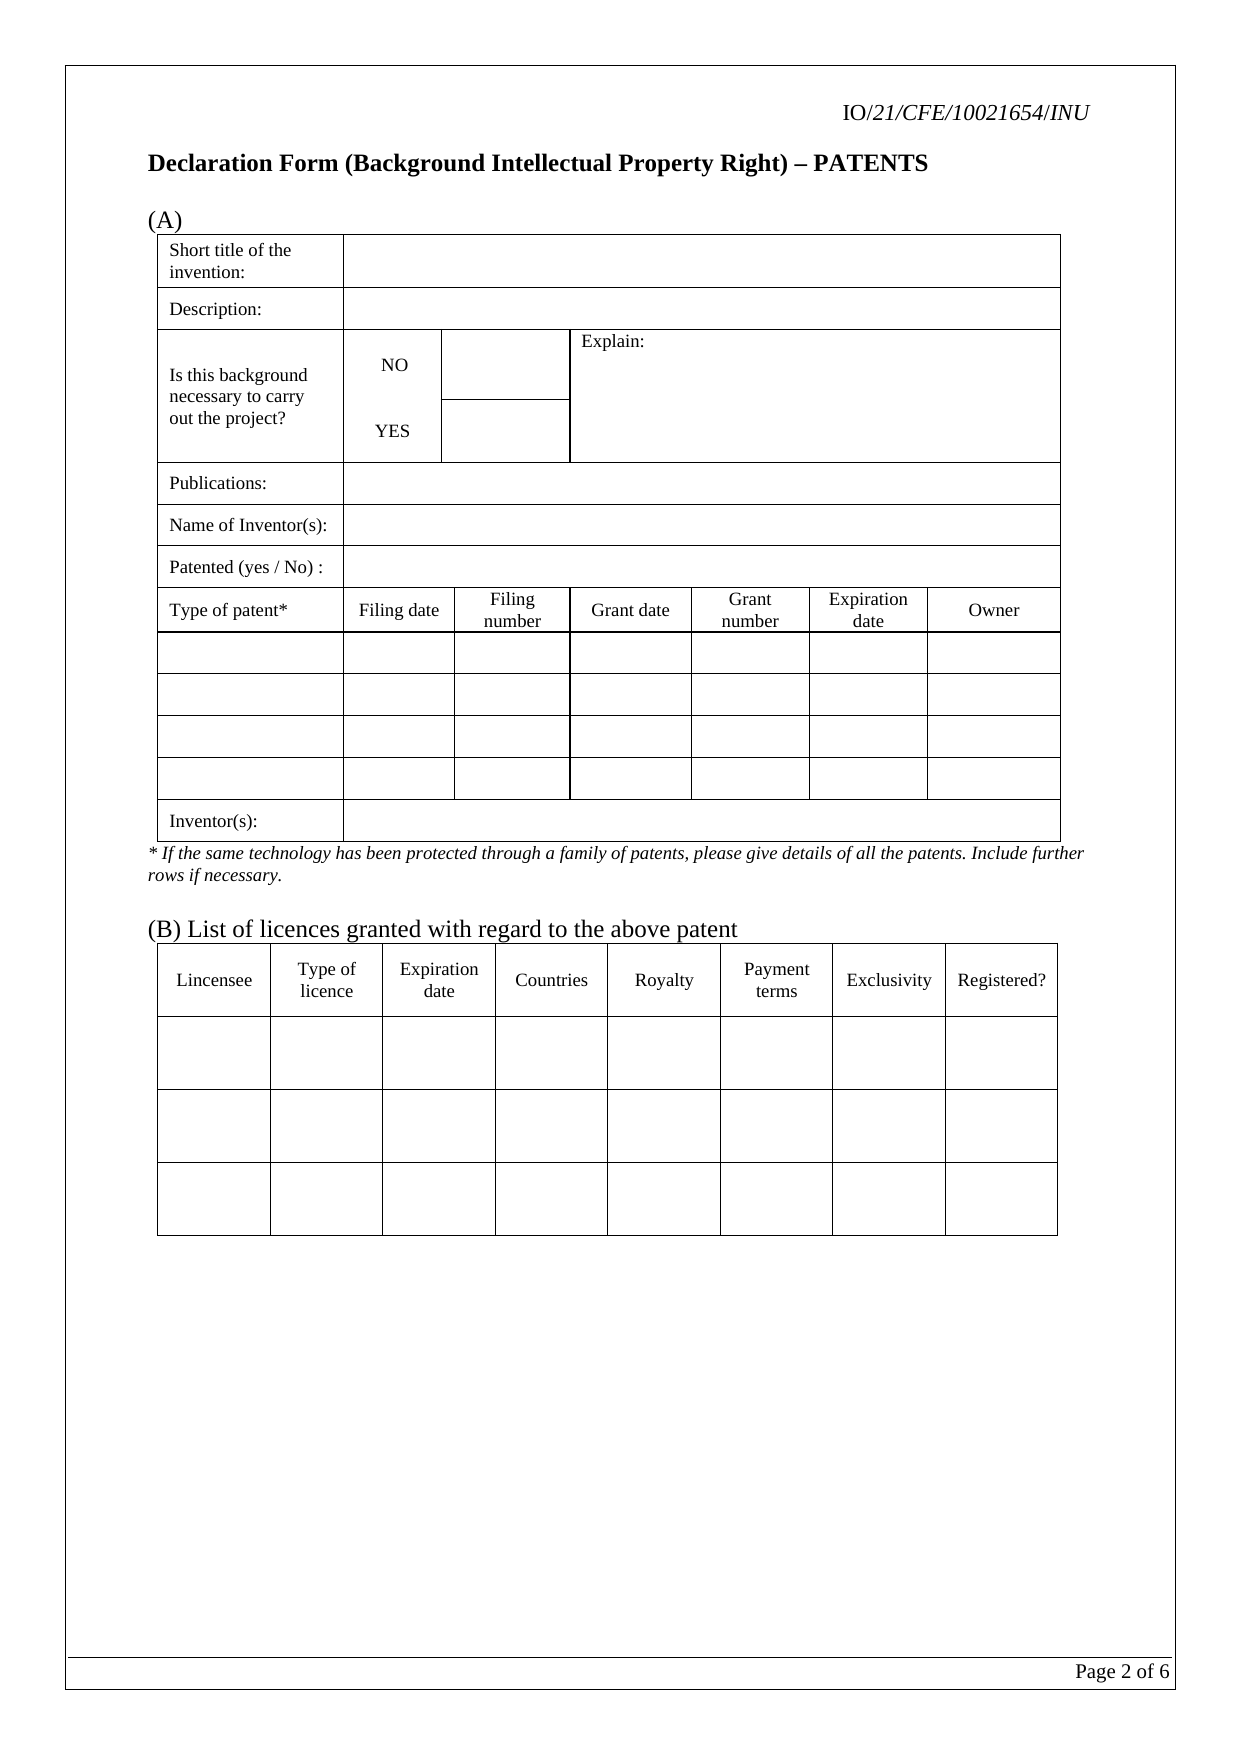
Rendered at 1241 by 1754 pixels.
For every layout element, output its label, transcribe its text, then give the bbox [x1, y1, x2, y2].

table_cell [810, 758, 927, 799]
table_cell Type of patent* [158, 588, 343, 631]
table_cell [158, 1090, 270, 1162]
table_header Payment terms [721, 944, 832, 1016]
table_header Countries [496, 944, 607, 1016]
table_cell [928, 758, 1060, 799]
table_cell [344, 505, 1060, 545]
table_cell [721, 1090, 832, 1162]
table_cell [946, 1163, 1057, 1235]
table_header Expiration date [383, 944, 495, 1016]
table_cell [833, 1163, 945, 1235]
table_cell [455, 716, 569, 757]
table_cell [496, 1017, 607, 1089]
table_header Type of licence [271, 944, 382, 1016]
text Declaration Form (Background Intellectual Property Right) – PATENTS [148, 148, 1092, 176]
table_cell [608, 1163, 720, 1235]
table_cell [158, 716, 343, 757]
table_cell [833, 1090, 945, 1162]
table_cell [721, 1163, 832, 1235]
table_cell Inventor(s): [158, 800, 343, 841]
table_cell [608, 1017, 720, 1089]
table_cell [928, 716, 1060, 757]
table_cell [158, 1163, 270, 1235]
table_cell [608, 1090, 720, 1162]
table_cell [721, 1017, 832, 1089]
table_cell [344, 800, 1060, 841]
table_cell [344, 546, 1060, 587]
table_cell Description: [158, 288, 343, 329]
text (A) [148, 205, 1092, 234]
table_cell [344, 288, 1060, 329]
table_cell Grant number [692, 588, 809, 631]
table_cell [692, 716, 809, 757]
table_cell [383, 1090, 495, 1162]
table_cell [344, 674, 454, 715]
table_cell Grant date [571, 588, 691, 631]
table_cell [271, 1163, 382, 1235]
table_cell [496, 1090, 607, 1162]
table_cell Expiration date [810, 588, 927, 631]
table_cell Name of Inventor(s): [158, 505, 343, 545]
table_cell [383, 1163, 495, 1235]
table_cell Publications: [158, 463, 343, 503]
table_cell [455, 758, 569, 799]
table_cell Is this background necessary to carry out the project? [158, 330, 343, 462]
table_header Royalty [608, 944, 720, 1016]
table_cell [692, 758, 809, 799]
table_cell [928, 674, 1060, 715]
table_header Short title of the invention: [158, 235, 343, 287]
table_header Registered? [946, 944, 1057, 1016]
table_cell [344, 633, 454, 673]
table_cell Filing date [344, 588, 454, 631]
table_cell [271, 1090, 382, 1162]
table_cell [496, 1163, 607, 1235]
table_cell [344, 463, 1060, 503]
table_cell [692, 674, 809, 715]
table_cell [571, 633, 691, 673]
table_cell [158, 1017, 270, 1089]
table_cell [810, 674, 927, 715]
table_cell [928, 633, 1060, 673]
text * If the same technology has been protected through a family of patents, please give details of all the patents. Include further rows if necessary. [148, 842, 1092, 885]
table_header Lincensee [158, 944, 270, 1016]
table_header Exclusivity [833, 944, 945, 1016]
table_cell [571, 758, 691, 799]
table_header [344, 235, 1060, 287]
table_cell [692, 633, 809, 673]
table_cell YES [344, 399, 441, 462]
table_cell [158, 633, 343, 673]
table_cell [344, 716, 454, 757]
table_cell [946, 1090, 1057, 1162]
table_cell [271, 1017, 382, 1089]
table_cell [455, 633, 569, 673]
table_cell [571, 674, 691, 715]
table_cell [158, 674, 343, 715]
table_cell NO [344, 330, 441, 399]
table_cell Patented (yes / No) : [158, 546, 343, 587]
table_cell [455, 674, 569, 715]
text (B) List of licences granted with regard to the above patent [148, 914, 1092, 942]
table_cell [810, 716, 927, 757]
table_cell [810, 633, 927, 673]
table_cell [833, 1017, 945, 1089]
table_cell [442, 400, 569, 462]
table_cell Explain: [571, 330, 1060, 462]
table_cell Filing number [455, 588, 569, 631]
table_cell [344, 758, 454, 799]
table_cell Owner [928, 588, 1060, 631]
table_cell [946, 1017, 1057, 1089]
table_cell [383, 1017, 495, 1089]
table_cell [442, 330, 569, 399]
table_cell [158, 758, 343, 799]
table_cell [571, 716, 691, 757]
